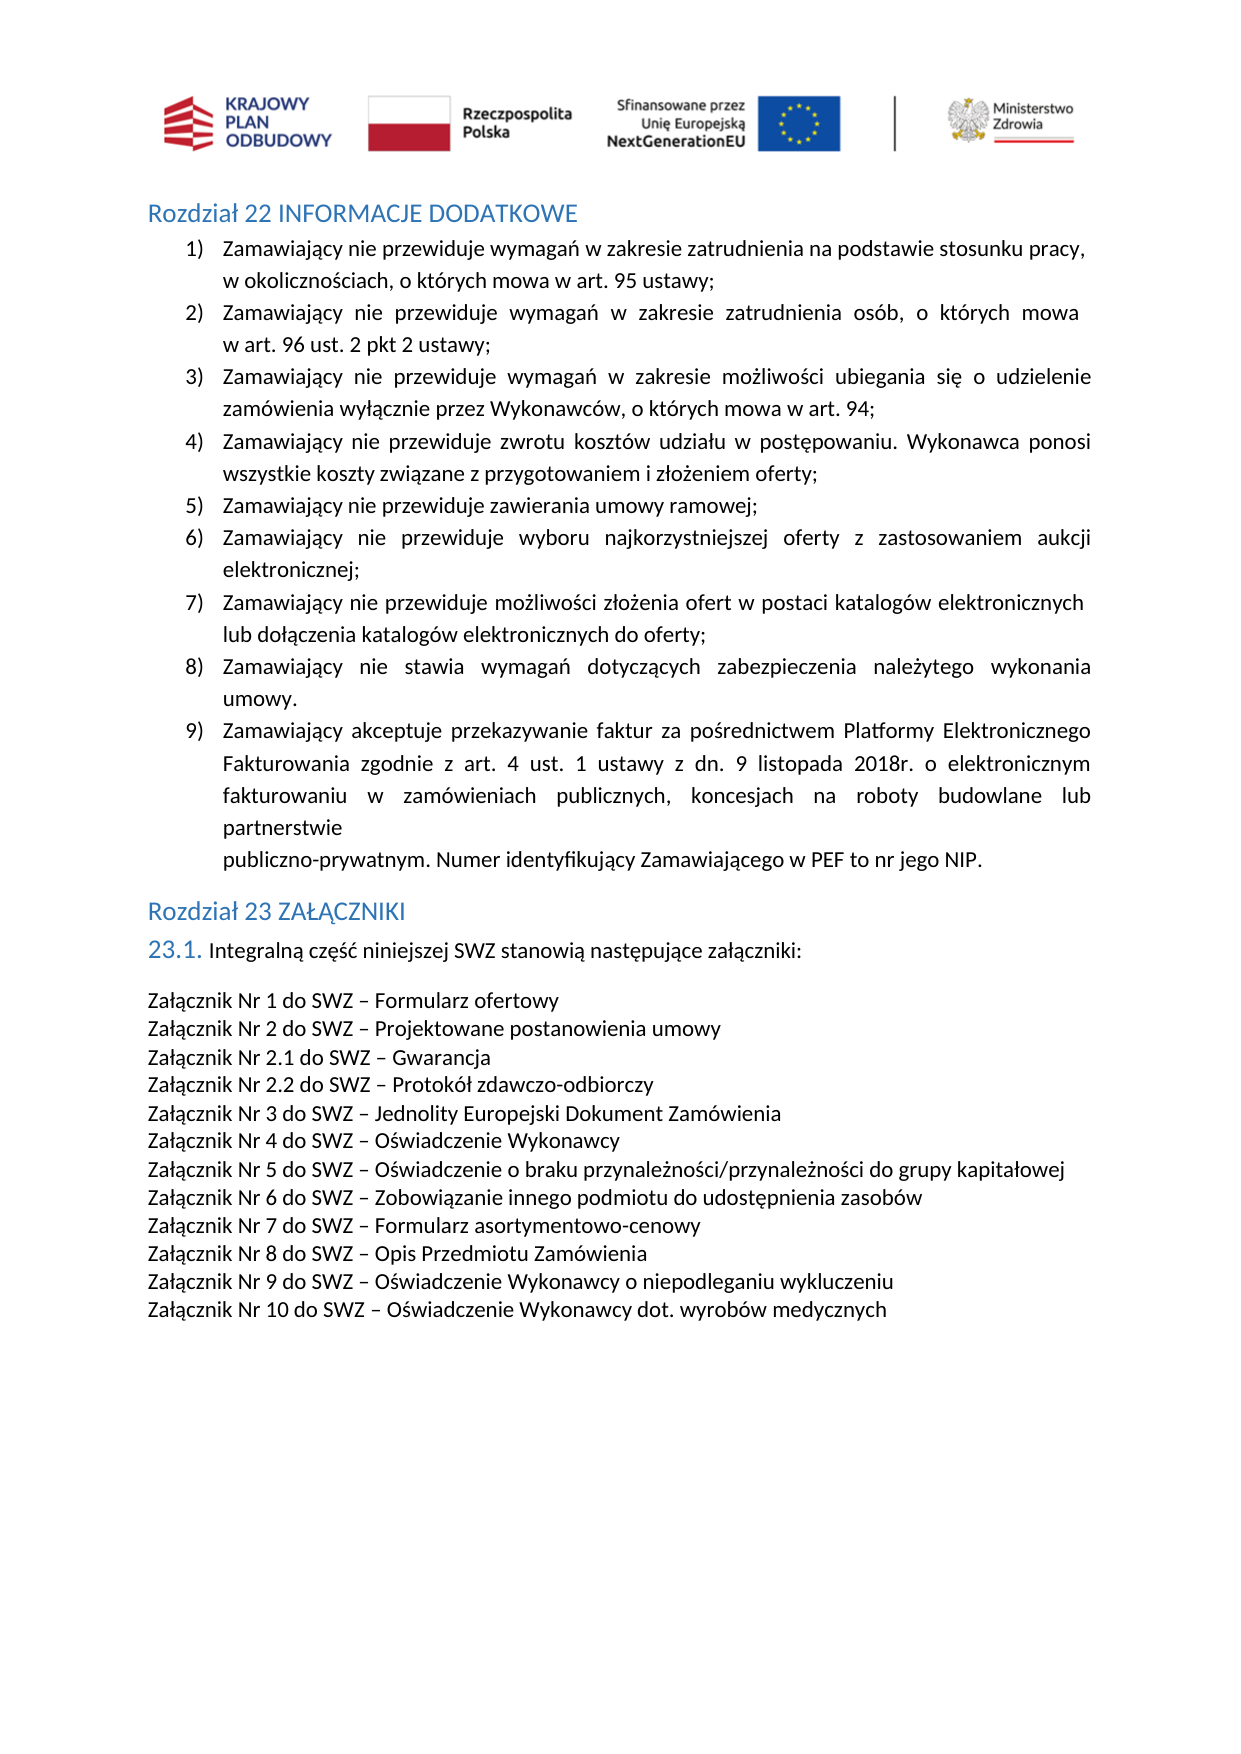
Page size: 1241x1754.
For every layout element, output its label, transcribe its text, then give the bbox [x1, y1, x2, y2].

picture [147, 73, 1093, 168]
list Zamawiający nie stawia wymagań dotyczących zabezpieczenia należytego wykonania umowy. [185, 652, 1093, 712]
text Załącznik Nr 2.2 do SWZ – Protokół zdawczo-odbiorczy [148, 1071, 1093, 1099]
list Zamawiający nie przewiduje zawierania umowy ramowej; [185, 491, 1093, 519]
text Załącznik Nr 7 do SWZ – Formularz asortymentowo-cenowy [148, 1211, 1093, 1239]
text Załącznik Nr 3 do SWZ – Jednolity Europejski Dokument Zamówienia [148, 1099, 1093, 1127]
text Załącznik Nr 2.1 do SWZ – Gwarancja [148, 1043, 1093, 1071]
text Załącznik Nr 2 do SWZ – Projektowane postanowienia umowy [148, 1014, 1093, 1043]
text Załącznik Nr 1 do SWZ – Formularz ofertowy [148, 987, 1093, 1014]
text Załącznik Nr 5 do SWZ – Oświadczenie o braku przynależności/przynależności do grupy kapitałowej [148, 1155, 1093, 1183]
text Załącznik Nr 6 do SWZ – Zobowiązanie innego podmiotu do udostępnienia zasobów [148, 1183, 1093, 1211]
list Zamawiający nie przewiduje wymagań w zakresie zatrudnienia osób, o których mowa w art. 96 ust. 2 pkt 2 ustawy; [185, 298, 1093, 358]
list Zamawiający nie przewiduje możliwości złożenia ofert w postaci katalogów elektronicznych lub dołączenia katalogów elektronicznych do oferty; [185, 588, 1093, 648]
text Załącznik Nr 9 do SWZ – Oświadczenie Wykonawcy o niepodleganiu wykluczeniu [148, 1267, 1093, 1295]
list Zamawiający nie przewiduje zwrotu kosztów udziału w postępowaniu. Wykonawca ponosi wszystkie koszty związane z przygotowaniem i złożeniem oferty; [185, 427, 1093, 487]
list Zamawiający nie przewiduje wymagań w zakresie zatrudnienia na podstawie stosunku pracy, w okolicznościach, o których mowa w art. 95 ustawy; [185, 234, 1093, 294]
list Zamawiający nie przewiduje wymagań w zakresie możliwości ubiegania się o udzielenie zamówienia wyłącznie przez Wykonawców, o których mowa w art. 94; [185, 362, 1093, 423]
text 23.1. Integralną część niniejszej SWZ stanowią następujące załączniki: [148, 932, 1093, 965]
list Zamawiający akceptuje przekazywanie faktur za pośrednictwem Platformy Elektronicznego Fakturowania zgodnie z art. 4 ust. 1 ustawy z dn. 9 listopada 2018r. o elektronicznym fakturowaniu w zamówieniach publicznych, koncesjach na roboty budowlane lub partnerstwie [185, 716, 1093, 841]
list publiczno-prywatnym. Numer identyfikujący Zamawiającego w PEF to nr jego NIP. [223, 845, 1093, 873]
subtitle Rozdział 22 INFORMACJE DODATKOWE [148, 196, 1093, 229]
text Załącznik Nr 10 do SWZ – Oświadczenie Wykonawcy dot. wyrobów medycznych [148, 1295, 1093, 1323]
list Zamawiający nie przewiduje wyboru najkorzystniejszej oferty z zastosowaniem aukcji elektronicznej; [185, 523, 1093, 583]
subtitle Rozdział 23 ZAŁĄCZNIKI [148, 894, 1093, 927]
text Załącznik Nr 4 do SWZ – Oświadczenie Wykonawcy [148, 1127, 1093, 1155]
text Załącznik Nr 8 do SWZ – Opis Przedmiotu Zamówienia [148, 1239, 1093, 1267]
